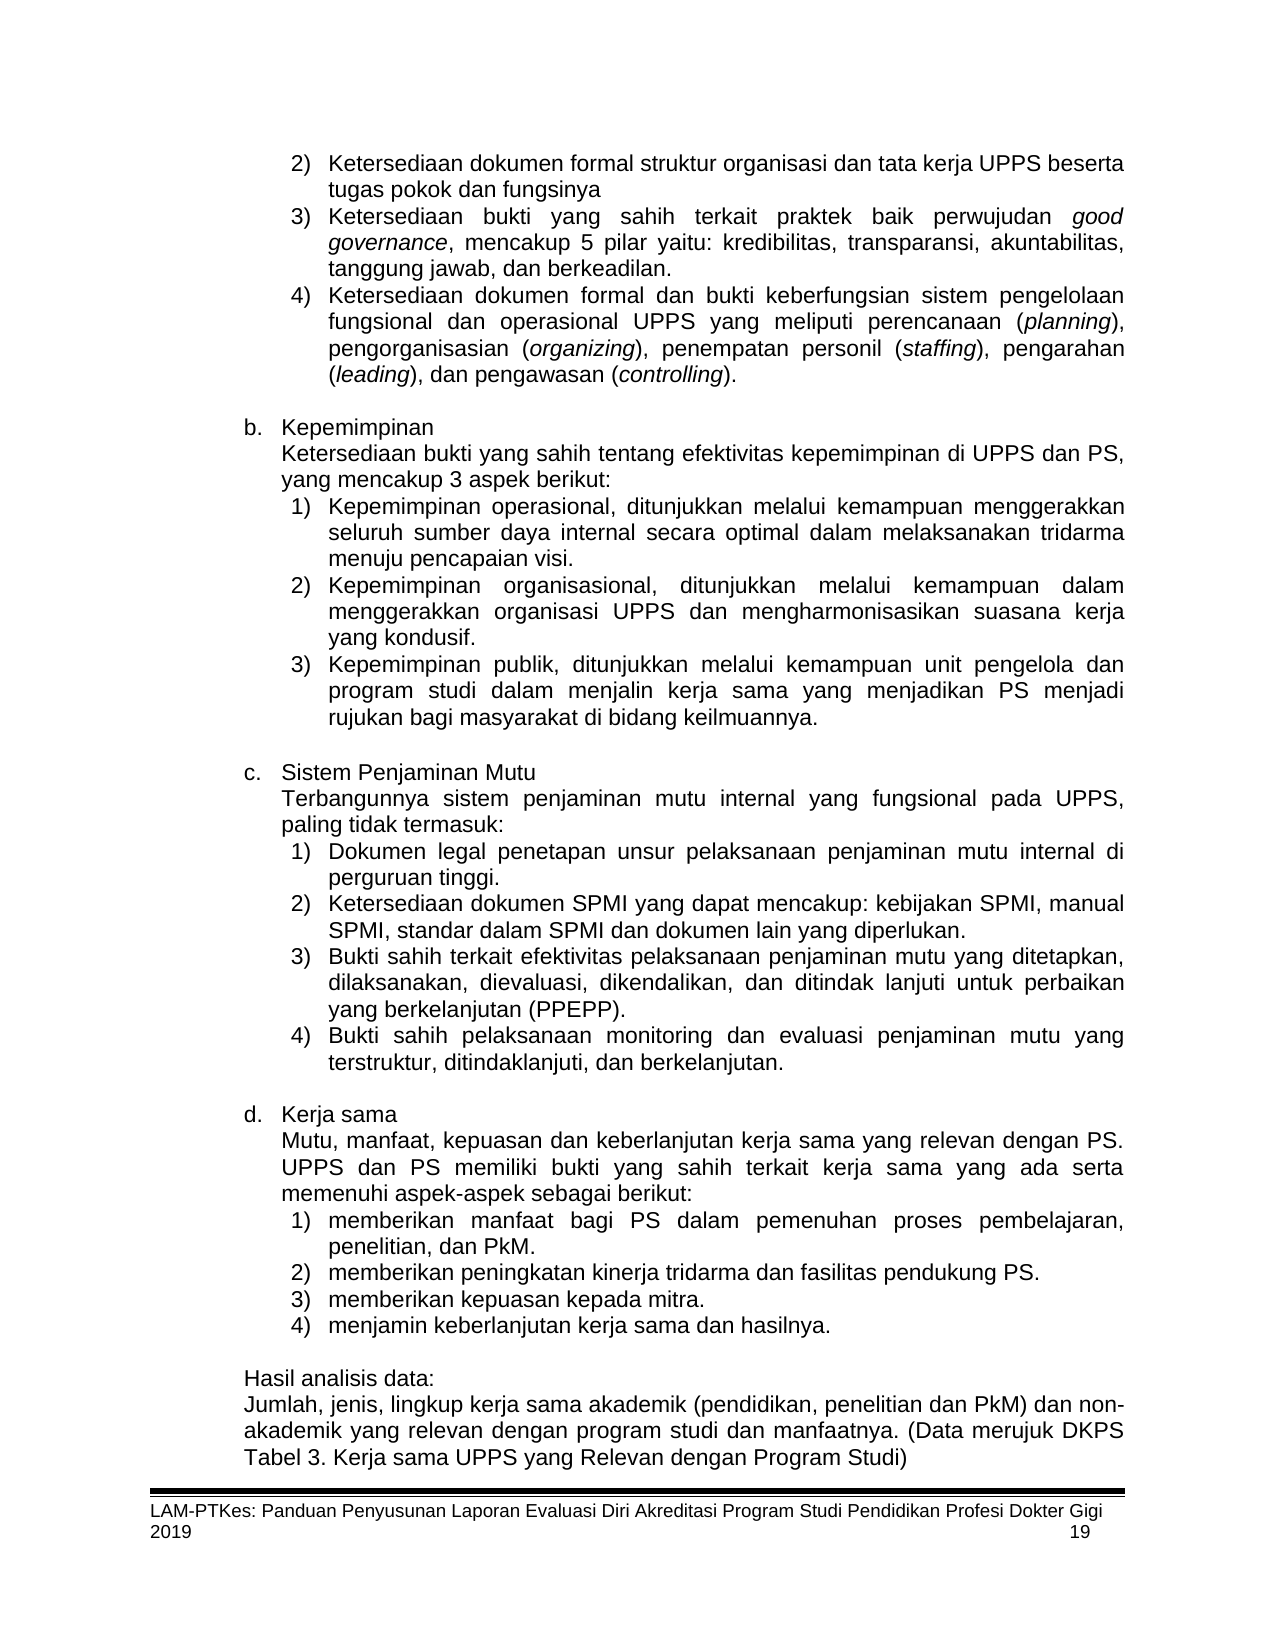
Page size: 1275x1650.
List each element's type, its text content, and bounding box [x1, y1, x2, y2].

list Ketersediaan dokumen formal dan bukti keberfungsian sistem pengelolaan fungsional dan operasional UPPS yang meliputi perencanaan (planning), pengorganisasian (organizing), penempatan personil (staffing), pengarahan (leading), dan pengawasan (controlling). [291, 282, 1125, 387]
list Kepemimpinan [244, 413, 1125, 440]
list Sistem Penjaminan Mutu [244, 758, 1125, 785]
list Ketersediaan dokumen SPMI yang dapat mencakup: kebijakan SPMI, manual SPMI, standar dalam SPMI dan dokumen lain yang diperlukan. [291, 890, 1125, 943]
list Kepemimpinan publik, ditunjukkan melalui kemampuan unit pengelola dan program studi dalam menjalin kerja sama yang menjadikan PS menjadi rujukan bagi masyarakat di bidang keilmuannya. [291, 651, 1125, 730]
text Hasil analisis data: [244, 1365, 1125, 1391]
list memberikan manfaat bagi PS dalam pemenuhan proses pembelajaran, penelitian, dan PkM. [291, 1207, 1125, 1259]
list menjamin keberlanjutan kerja sama dan hasilnya. [291, 1312, 1125, 1338]
list Kepemimpinan organisasional, ditunjukkan melalui kemampuan dalam menggerakkan organisasi UPPS dan mengharmonisasikan suasana kerja yang kondusif. [291, 572, 1125, 651]
text Jumlah, jenis, lingkup kerja sama akademik (pendidikan, penelitian dan PkM) dan non-akademik yang relevan dengan program studi dan manfaatnya. (Data merujuk DKPS Tabel 3. Kerja sama UPPS yang Relevan dengan Program Studi) [244, 1391, 1125, 1470]
text Ketersediaan bukti yang sahih tentang efektivitas kepemimpinan di UPPS dan PS, yang mencakup 3 aspek berikut: [281, 440, 1125, 493]
list Ketersediaan bukti yang sahih terkait praktek baik perwujudan good governance, mencakup 5 pilar yaitu: kredibilitas, transparansi, akuntabilitas, tanggung jawab, dan berkeadilan. [291, 203, 1125, 282]
list Ketersediaan dokumen formal struktur organisasi dan tata kerja UPPS beserta tugas pokok dan fungsinya [291, 150, 1125, 203]
list Bukti sahih terkait efektivitas pelaksanaan penjaminan mutu yang ditetapkan, dilaksanakan, dievaluasi, dikendalikan, dan ditindak lanjuti untuk perbaikan yang berkelanjutan (PPEPP). [291, 943, 1125, 1022]
list Bukti sahih pelaksanaan monitoring dan evaluasi penjaminan mutu yang terstruktur, ditindaklanjuti, dan berkelanjutan. [291, 1022, 1125, 1075]
text Terbangunnya sistem penjaminan mutu internal yang fungsional pada UPPS, paling tidak termasuk: [281, 785, 1125, 838]
list Dokumen legal penetapan unsur pelaksanaan penjaminan mutu internal di perguruan tinggi. [291, 838, 1125, 890]
list Kepemimpinan operasional, ditunjukkan melalui kemampuan menggerakkan seluruh sumber daya internal secara optimal dalam melaksanakan tridarma menuju pencapaian visi. [291, 493, 1125, 572]
list memberikan peningkatan kinerja tridarma dan fasilitas pendukung PS. [291, 1259, 1125, 1286]
text Mutu, manfaat, kepuasan dan keberlanjutan kerja sama yang relevan dengan PS. UPPS dan PS memiliki bukti yang sahih terkait kerja sama yang ada serta memenuhi aspek-aspek sebagai berikut: [281, 1127, 1125, 1207]
list Kerja sama [244, 1101, 1125, 1127]
list memberikan kepuasan kepada mitra. [291, 1286, 1125, 1312]
